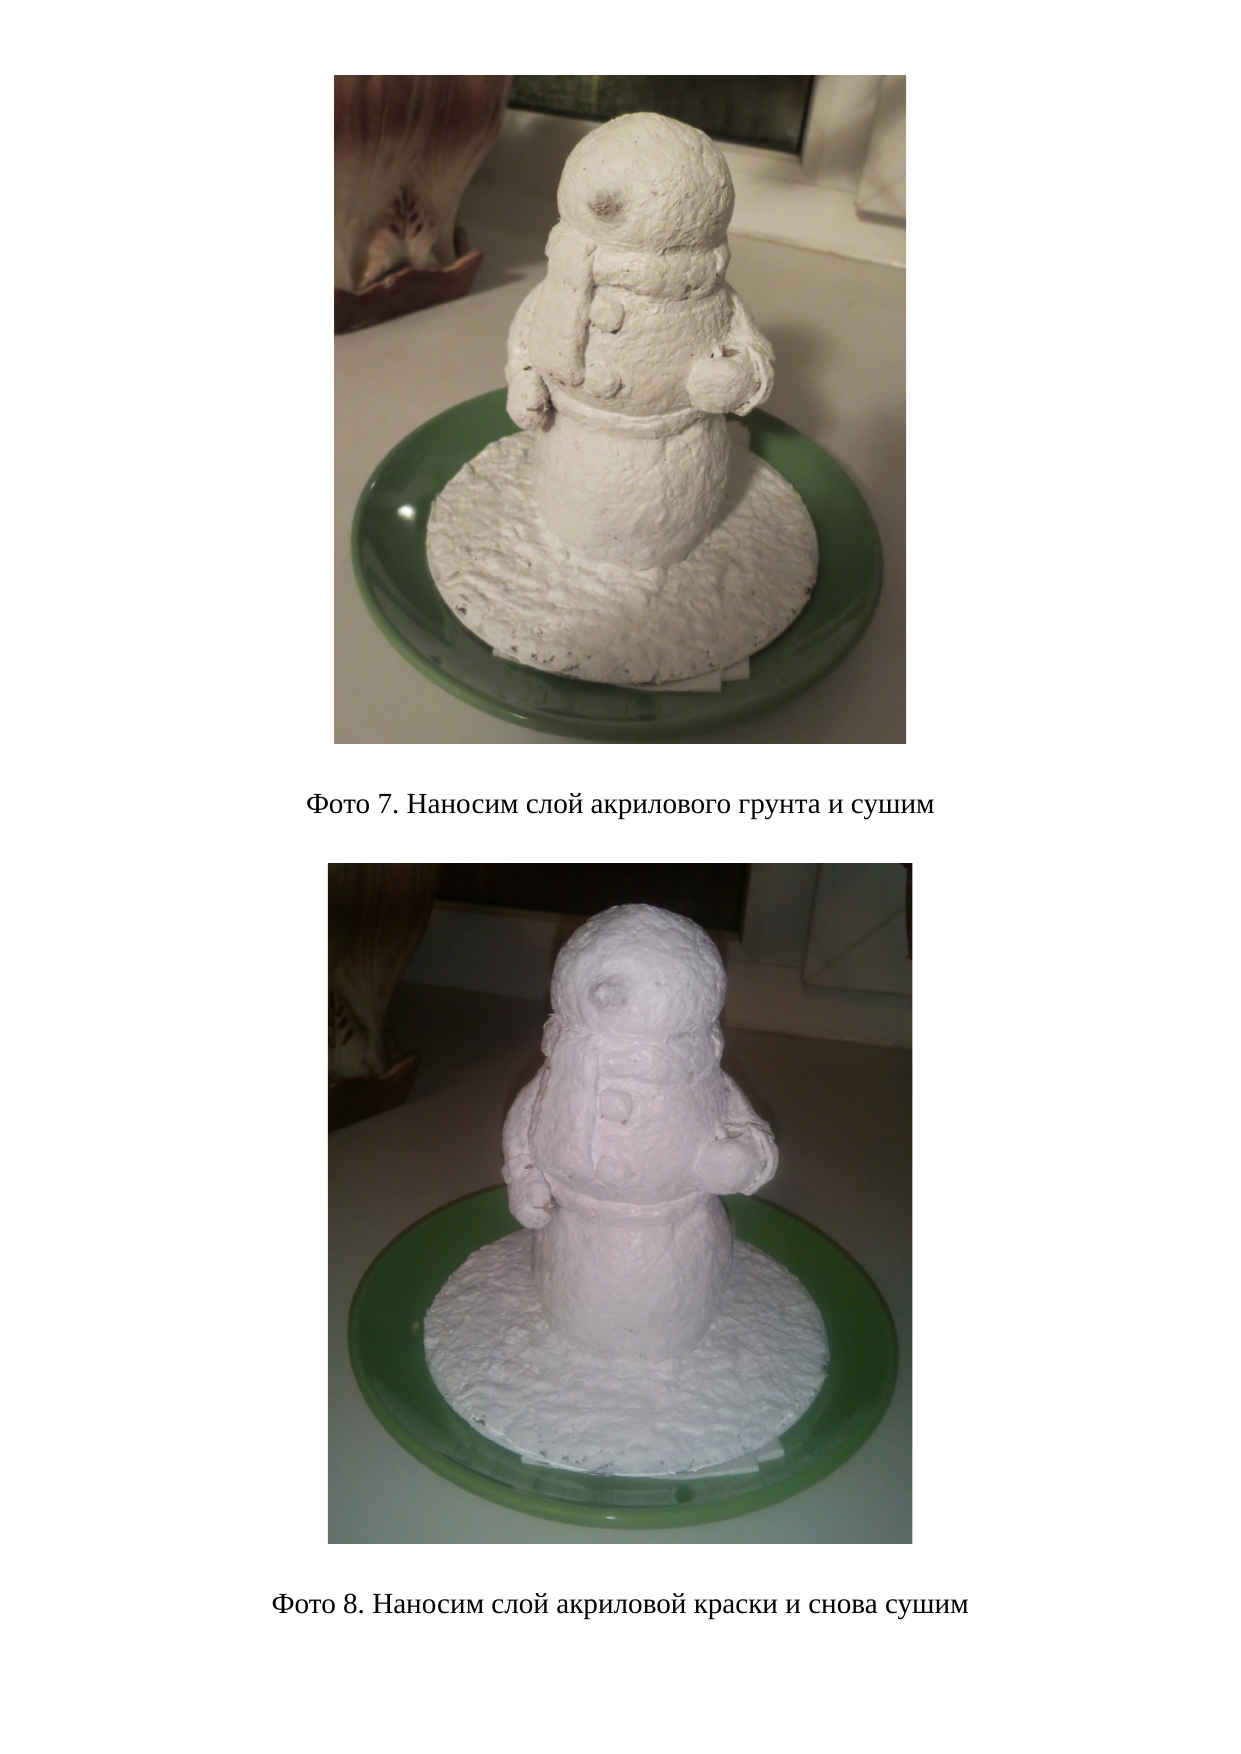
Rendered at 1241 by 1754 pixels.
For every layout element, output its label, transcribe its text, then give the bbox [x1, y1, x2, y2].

picture [327, 863, 913, 1544]
picture [334, 75, 907, 744]
text Фото 7. Наносим слой акрилового грунта и сушим [75, 787, 1165, 820]
text Фото 8. Наносим слой акриловой краски и снова сушим [75, 1586, 1165, 1620]
